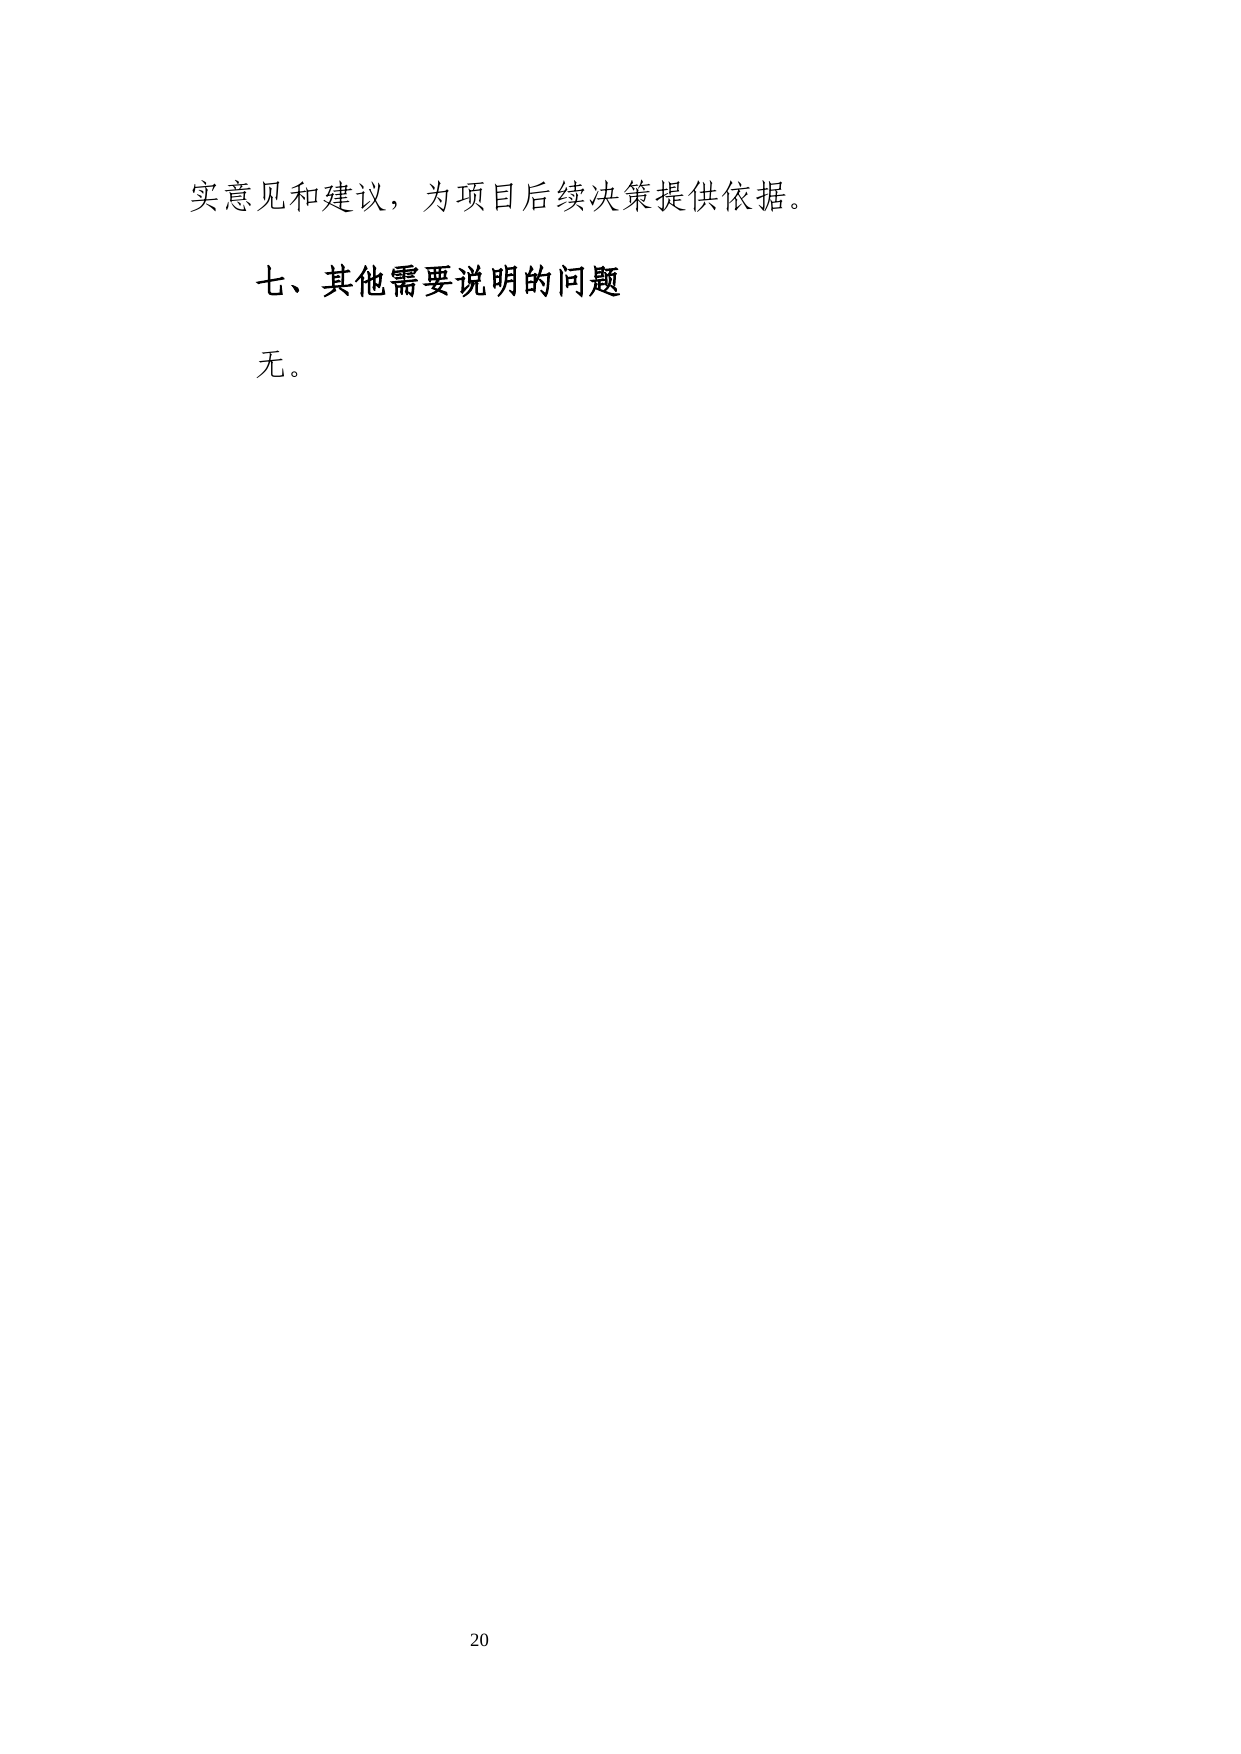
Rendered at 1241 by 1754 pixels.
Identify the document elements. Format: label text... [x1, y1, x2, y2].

text 七、其他需要说明的问题 [187, 246, 1053, 311]
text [187, 162, 1053, 227]
text 无。 [187, 330, 1053, 461]
